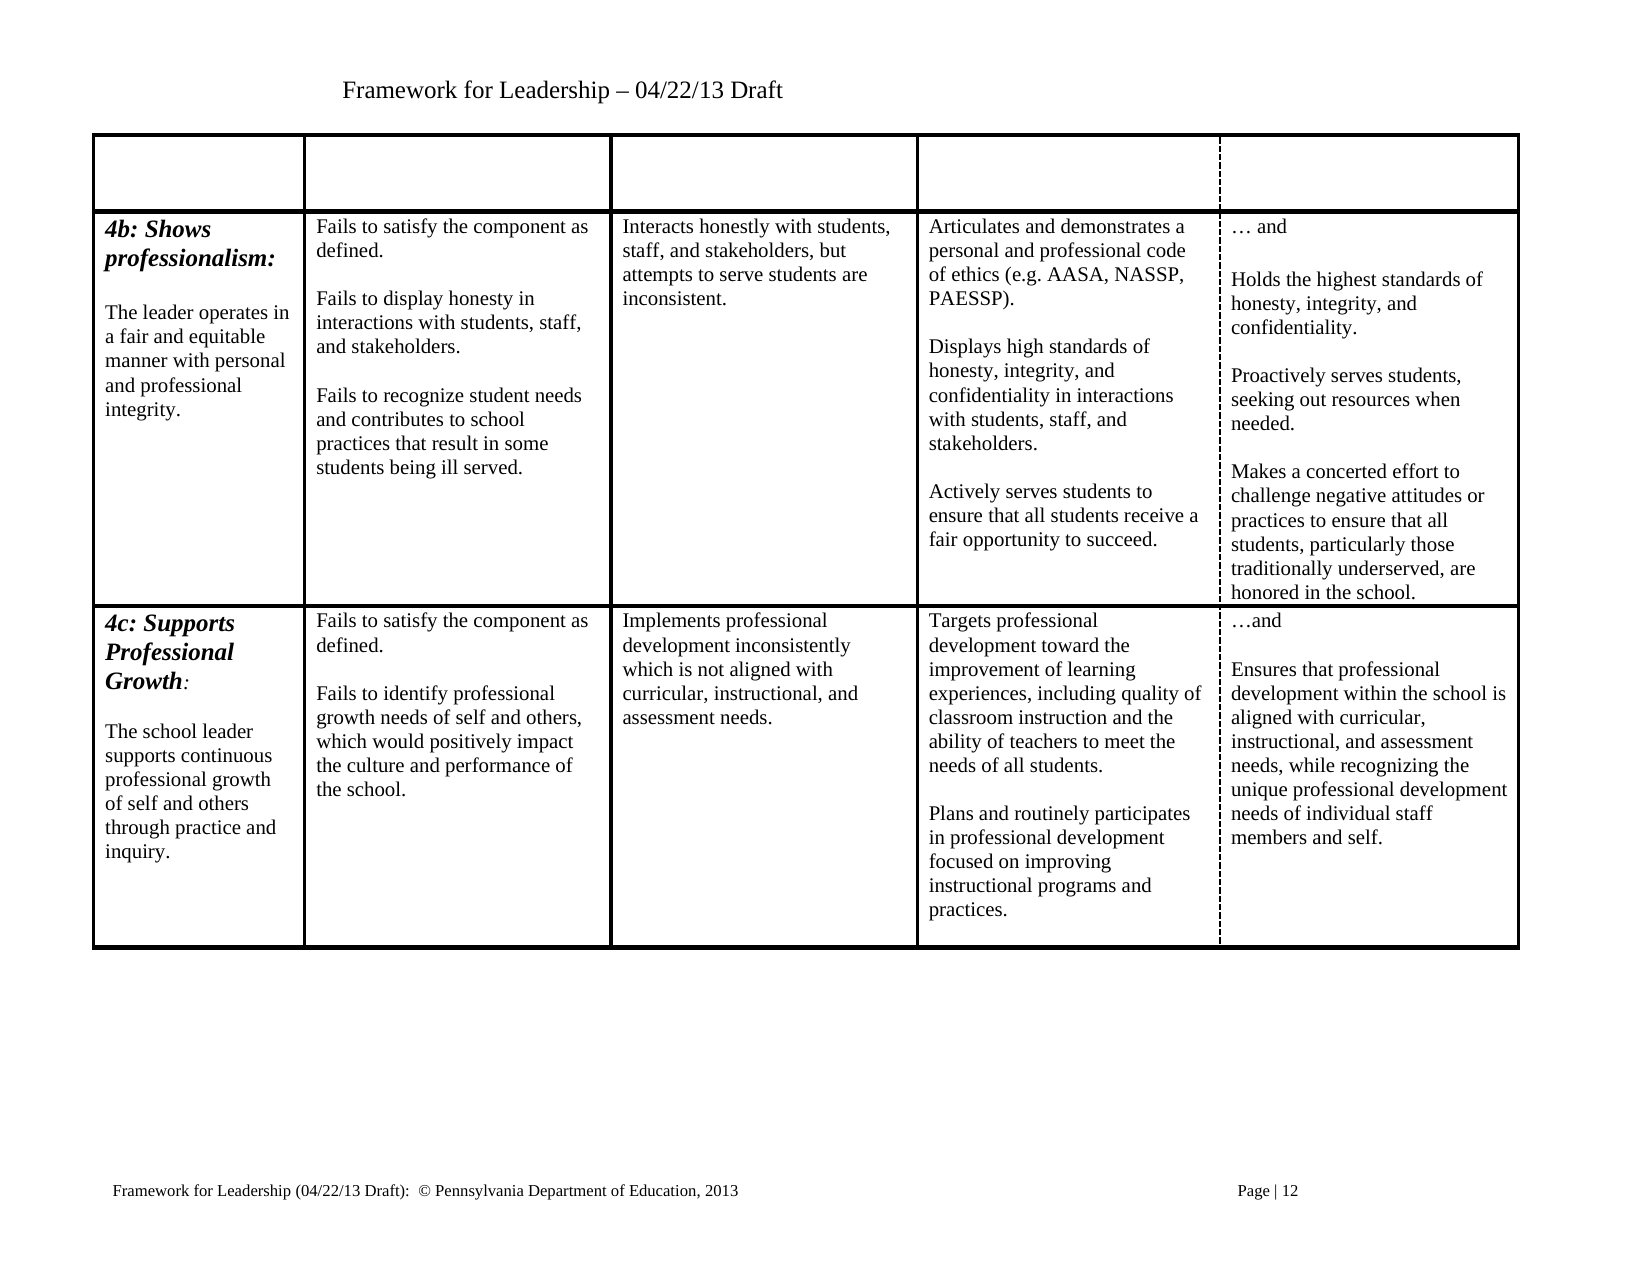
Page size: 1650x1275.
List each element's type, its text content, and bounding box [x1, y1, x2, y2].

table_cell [306, 137, 609, 209]
table_cell 4c: Supports Professional Growth: The school leader supports continuous professional growth of self and others through practice and inquiry. [95, 608, 303, 945]
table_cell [613, 137, 916, 209]
table_cell Interacts honestly with students, staff, and stakeholders, but attempts to serve students are inconsistent. [613, 214, 916, 604]
table_cell Articulates and demonstrates a personal and professional code of ethics (e.g. AASA, NASSP, PAESSP). Displays high standards of honesty, integrity, and confidentiality in interactions with students, staff, and stakeholders. Actively serves students to ensure that all students receive a fair opportunity to succeed. [919, 214, 1219, 604]
table_cell Fails to satisfy the component as defined. Fails to identify professional growth needs of self and others, which would positively impact the culture and performance of the school. [306, 608, 609, 945]
table_cell Implements professional development inconsistently which is not aligned with curricular, instructional, and assessment needs. [613, 608, 916, 945]
table_cell Fails to satisfy the component as defined. Fails to display honesty in interactions with students, staff, and stakeholders. Fails to recognize student needs and contributes to school practices that result in some students being ill served. [306, 214, 609, 604]
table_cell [1220, 137, 1517, 209]
table_cell … and Holds the highest standards of honesty, integrity, and confidentiality. Proactively serves students, seeking out resources when needed. Makes a concerted effort to challenge negative attitudes or practices to ensure that all students, particularly those traditionally underserved, are honored in the school. [1220, 214, 1517, 604]
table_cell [95, 137, 303, 209]
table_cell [919, 137, 1219, 209]
table_cell …and Ensures that professional development within the school is aligned with curricular, instructional, and assessment needs, while recognizing the unique professional development needs of individual staff members and self. [1220, 608, 1517, 945]
table_cell Targets professional development toward the improvement of learning experiences, including quality of classroom instruction and the ability of teachers to meet the needs of all students. Plans and routinely participates in professional development focused on improving instructional programs and practices. [919, 608, 1219, 945]
table_cell 4b: Shows professionalism: The leader operates in a fair and equitable manner with personal and professional integrity. [95, 214, 303, 604]
